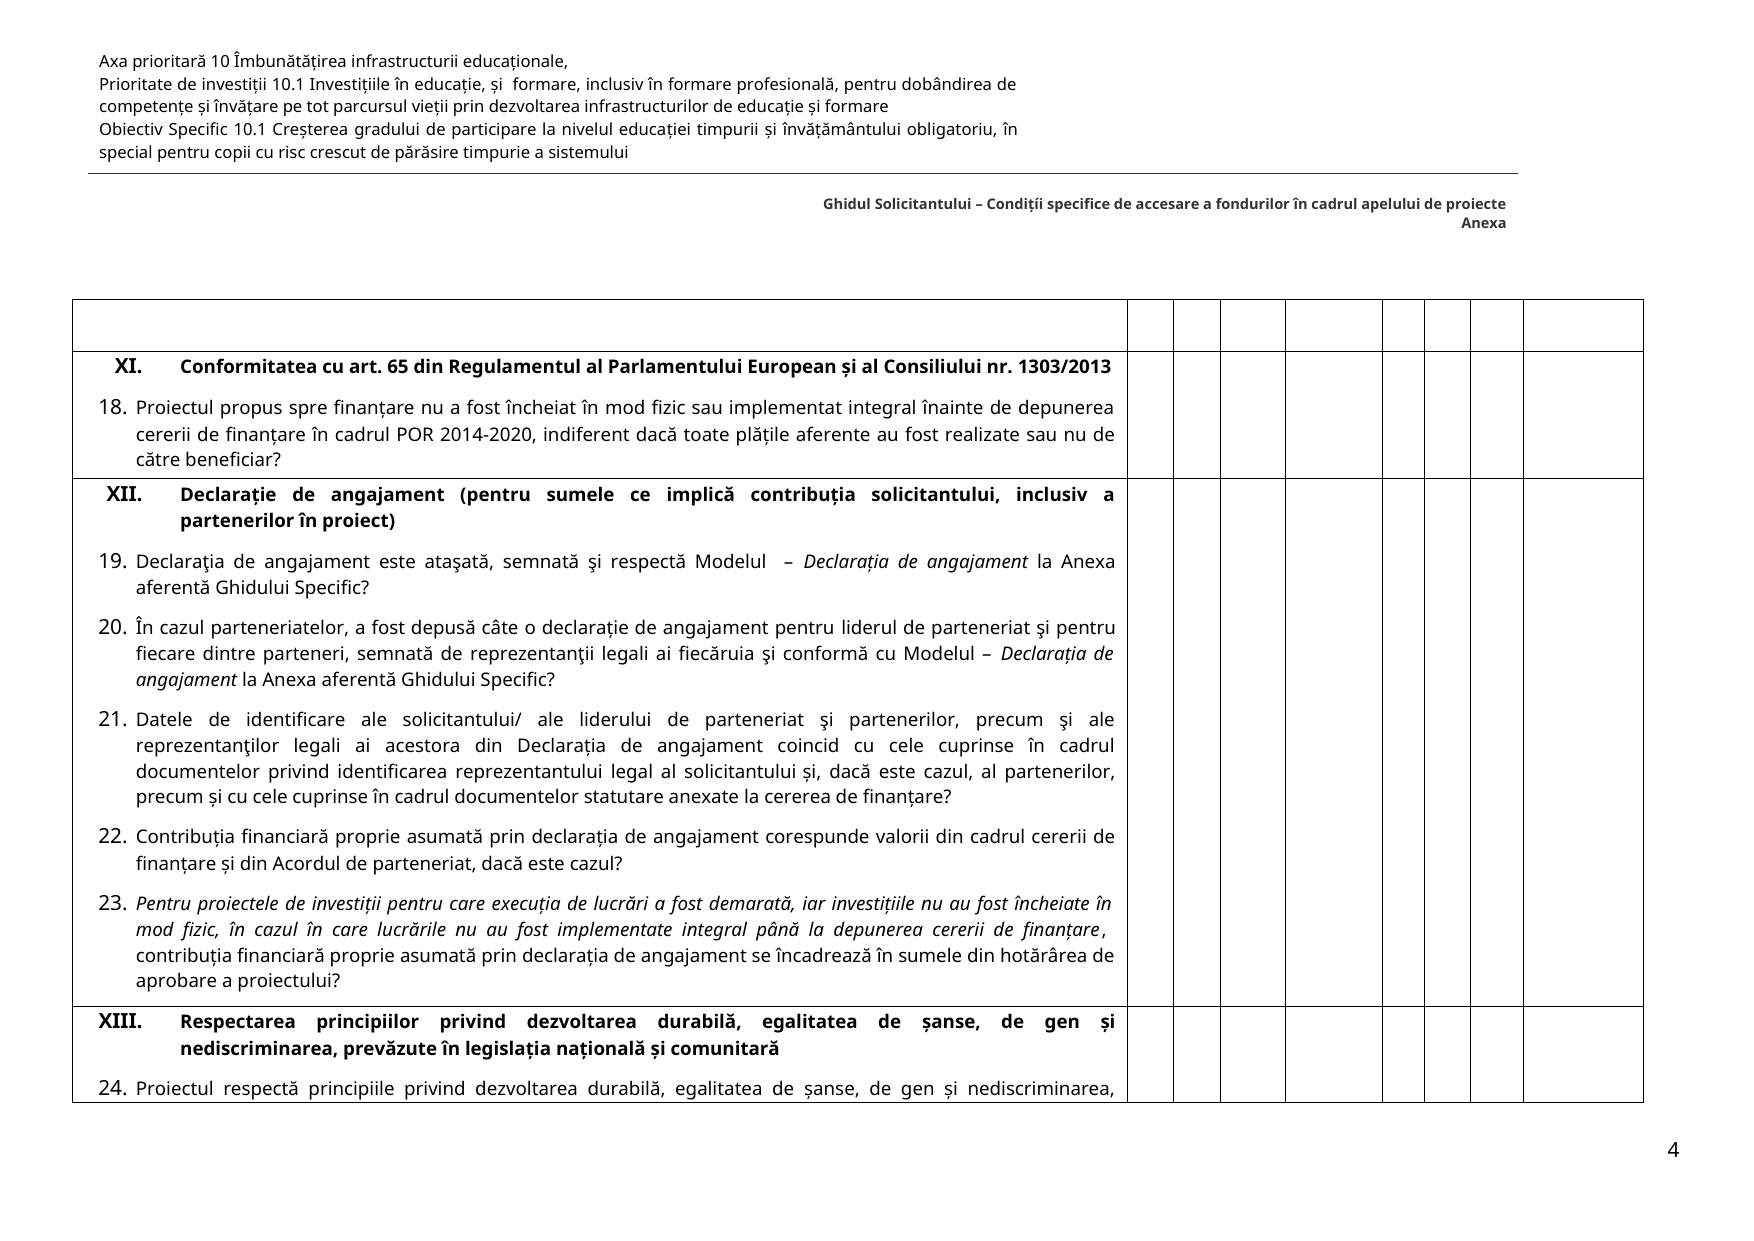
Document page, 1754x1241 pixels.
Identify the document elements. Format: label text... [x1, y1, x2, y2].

table_cell [1383, 479, 1424, 1006]
table_cell [1524, 300, 1643, 351]
table_cell [1286, 479, 1382, 1006]
table_cell [1471, 479, 1523, 1006]
table_cell [1221, 1007, 1285, 1102]
table_cell [1221, 300, 1285, 351]
table_cell [1524, 479, 1643, 1006]
table_cell [1174, 479, 1220, 1006]
table_cell [1524, 1007, 1643, 1102]
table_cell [73, 300, 1127, 351]
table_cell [73, 1007, 1127, 1102]
table_cell [1286, 300, 1382, 351]
table_cell [1221, 352, 1285, 478]
table_cell [1383, 352, 1424, 478]
table_cell [1128, 479, 1173, 1006]
table_cell [1128, 1007, 1173, 1102]
table_cell [1471, 352, 1523, 478]
table_cell [1425, 479, 1470, 1006]
table_cell Conformitatea cu art. 65 din Regulamentul al Parlamentului European și al Consiliului nr. 1303/2013 Proiectul propus spre finanţare nu a fost încheiat în mod fizic sau implementat integral înainte de depunerea cererii de finanțare în cadrul POR 2014-2020, indiferent dacă toate plățile aferente au fost realizate sau nu de către beneficiar? [73, 352, 1127, 478]
table_cell [1174, 352, 1220, 478]
table_cell [1174, 1007, 1220, 1102]
table_cell [1128, 352, 1173, 478]
table_cell [1286, 352, 1382, 478]
table_cell [1221, 479, 1285, 1006]
table_cell [1383, 300, 1424, 351]
table_cell [1425, 352, 1470, 478]
table_cell [1174, 300, 1220, 351]
table_cell [1471, 300, 1523, 351]
table_cell [1524, 352, 1643, 478]
table_cell [1425, 300, 1470, 351]
table_cell [1425, 1007, 1470, 1102]
table_cell [1471, 1007, 1523, 1102]
table_cell [1286, 1007, 1382, 1102]
table_cell [1383, 1007, 1424, 1102]
table_cell Declaraţie de angajament (pentru sumele ce implică contribuția solicitantului, inclusiv a partenerilor în proiect) Declaraţia de angajament este ataşată, semnată şi respectă Modelul – Declarația de angajament la Anexa aferentă Ghidului Specific? În cazul parteneriatelor, a fost depusă câte o declarație de angajament pentru liderul de parteneriat şi pentru fiecare dintre parteneri, semnată de reprezentanţii legali ai fiecăruia şi conformă cu Modelul – Declarația de angajament la Anexa aferentă Ghidului Specific? Datele de identificare ale solicitantului/ ale liderului de parteneriat şi partenerilor, precum şi ale reprezentanţilor legali ai acestora din Declarația de angajament coincid cu cele cuprinse în cadrul documentelor privind identificarea reprezentantului legal al solicitantului și, dacă este cazul, al partenerilor, precum și cu cele cuprinse în cadrul documentelor statutare anexate la cererea de finanțare? Contribuția financiară proprie asumată prin declarația de angajament corespunde valorii din cadrul cererii de finanțare și din Acordul de parteneriat, dacă este cazul? Pentru proiectele de investiţii pentru care execuţia de lucrări a fost demarată, iar investițiile nu au fost încheiate în mod fizic, în cazul în care lucrările nu au fost implementate integral până la depunerea cererii de finanțare, contribuția financiară proprie asumată prin declarația de angajament se încadrează în sumele din hotărârea de aprobare a proiectului? [73, 479, 1127, 1006]
table_cell [1128, 300, 1173, 351]
